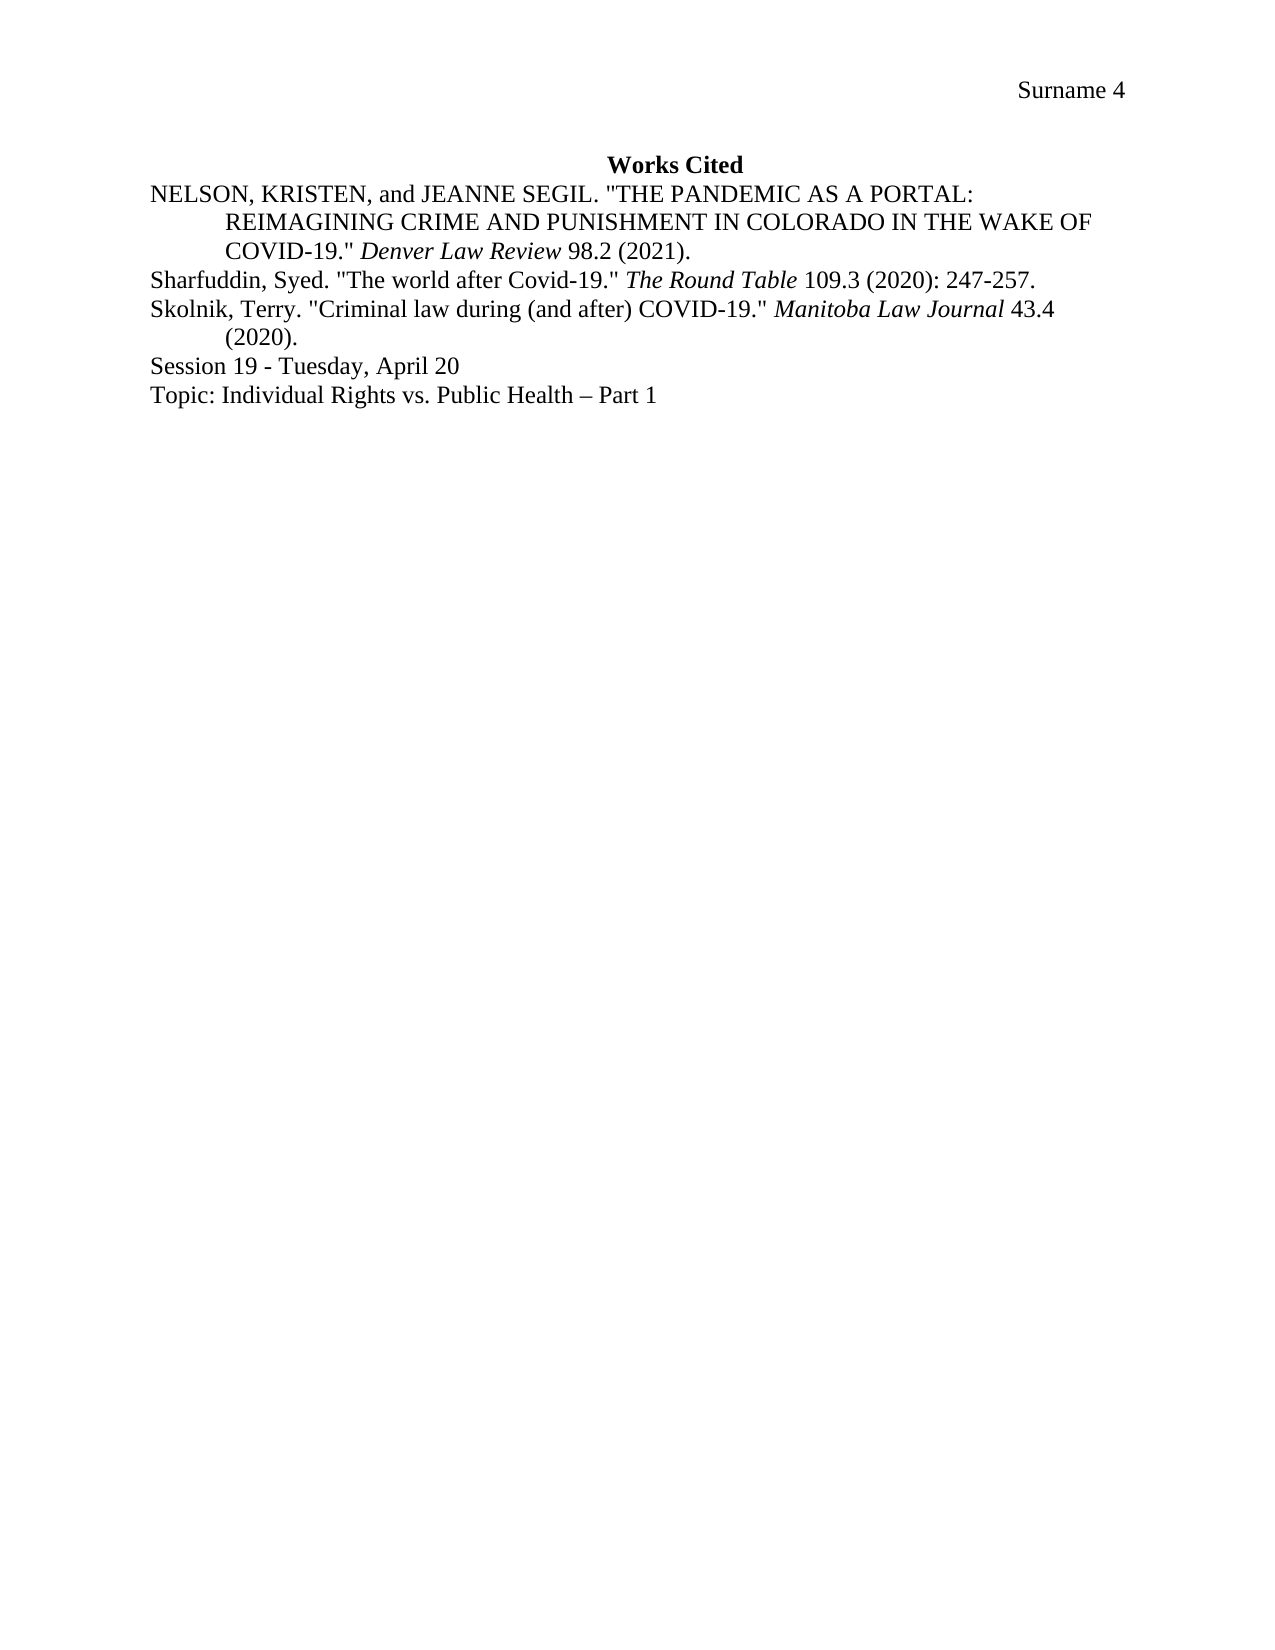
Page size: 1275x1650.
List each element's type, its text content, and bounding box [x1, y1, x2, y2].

text NELSON, KRISTEN, and JEANNE SEGIL. "THE PANDEMIC AS A PORTAL: REIMAGINING CRIME AND PUNISHMENT IN COLORADO IN THE WAKE OF COVID-19." Denver Law Review 98.2 (2021). [150, 179, 1125, 265]
text Skolnik, Terry. "Criminal law during (and after) COVID-19." Manitoba Law Journal 43.4 (2020). [150, 294, 1125, 351]
text Works Cited [150, 150, 1125, 179]
text Session 19 - Tuesday, April 20 [150, 351, 1125, 380]
text Topic: Individual Rights vs. Public Health – Part 1 [150, 380, 1125, 409]
text Sharfuddin, Syed. "The world after Covid-19." The Round Table 109.3 (2020): 247-257. [150, 265, 1125, 294]
